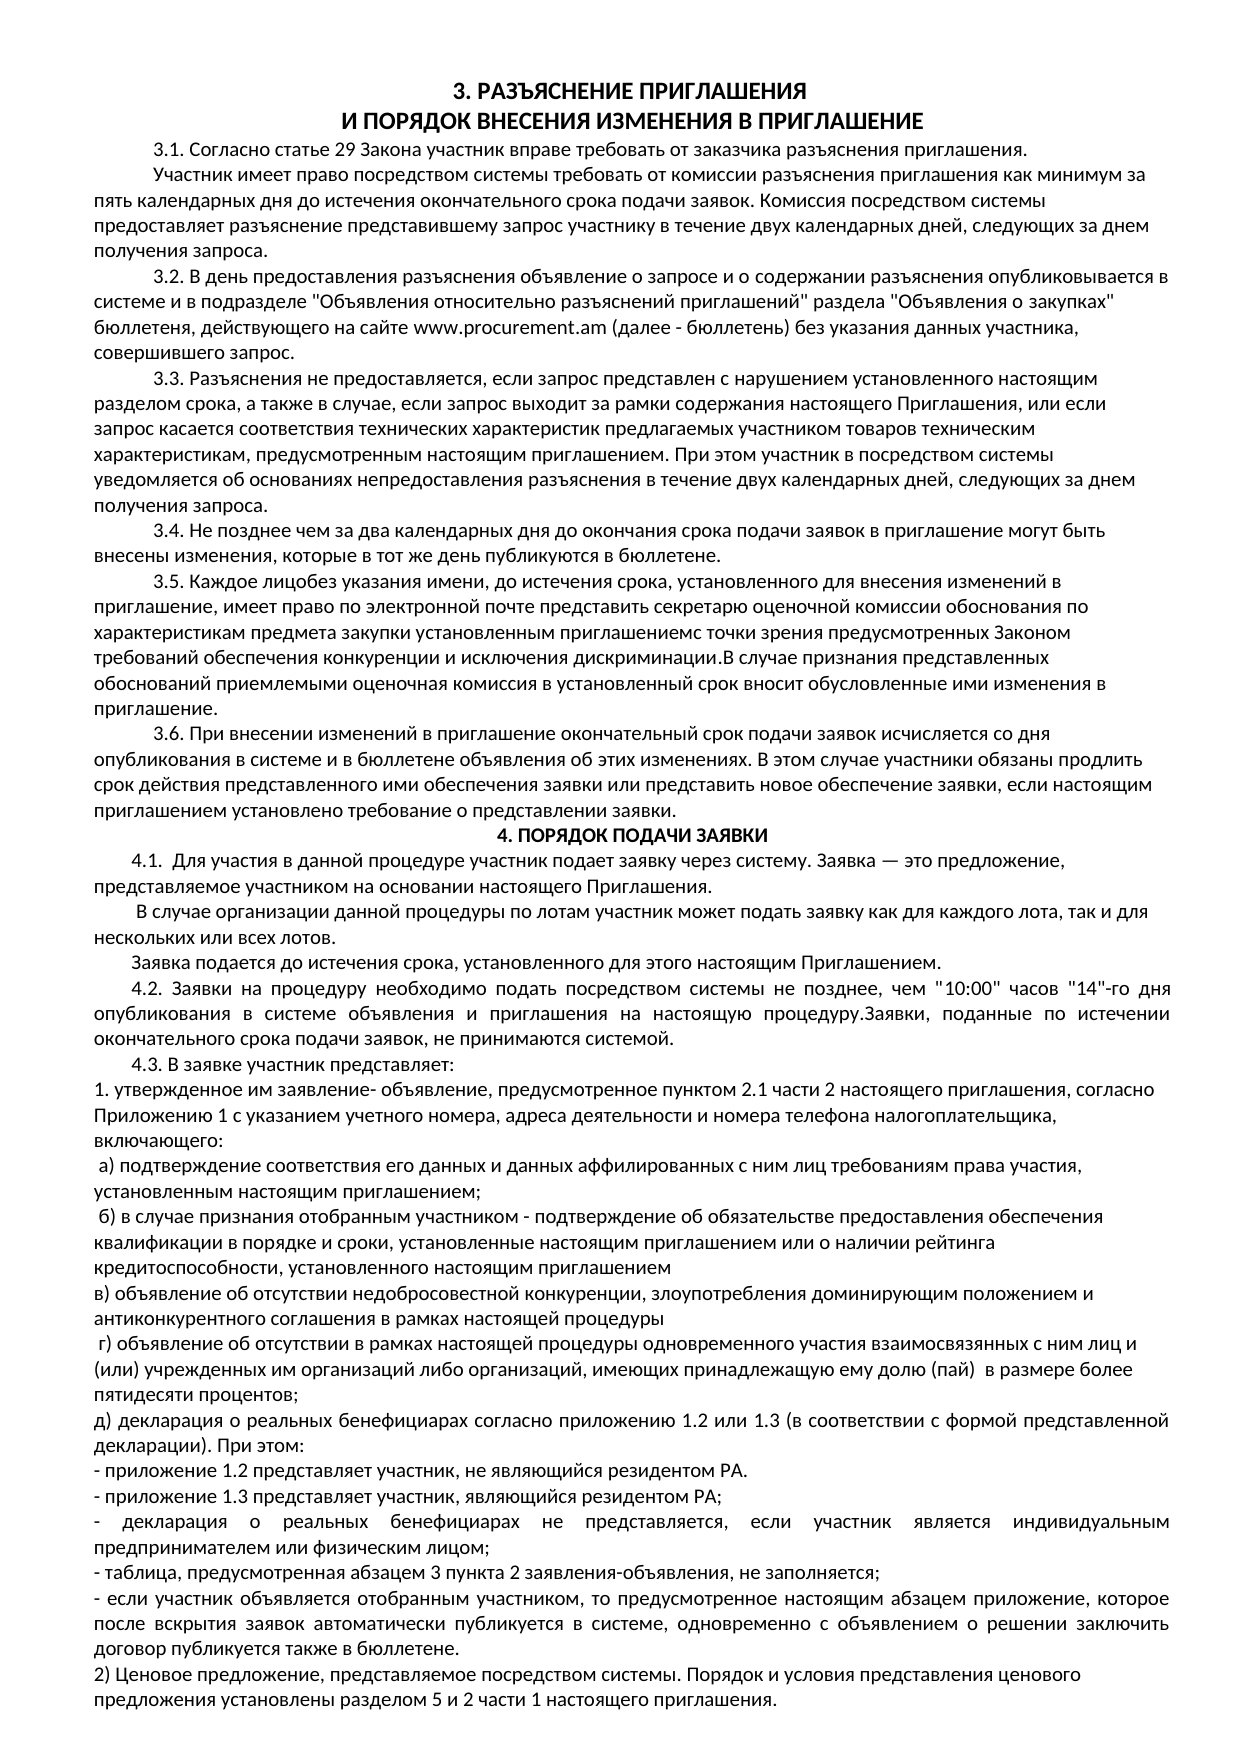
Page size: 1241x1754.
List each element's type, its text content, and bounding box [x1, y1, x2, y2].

text 3.1. Согласно статье 29 Закона участник вправе требовать от заказчика разъяснения приглашения. [94, 136, 1171, 161]
text 3. РАЗЪЯСНЕНИЕ ПРИГЛАШЕНИЯ И ПОРЯДОК ВНЕСЕНИЯ ИЗМЕНЕНИЯ В ПРИГЛАШЕНИЕ [94, 75, 1171, 136]
text 3.4. Не позднее чем за два календарных дня до окончания срока подачи заявок в приглашение могут быть внесены изменения, которые в тот же день публикуются в бюллетене. [94, 517, 1171, 568]
text 3.3. Разъяснения не предоставляется, если запрос представлен с нарушением установленного настоящим разделом срока, а также в случае, если запрос выходит за рамки содержания настоящего Приглашения, или если запрос касается соответствия технических характеристик предлагаемых участником товаров техническим характеристикам, предусмотренным настоящим приглашением. При этом участник в посредством системы уведомляется об основаниях непредоставления разъяснения в течение двух календарных дней, следующих за днем получения запроса. [94, 365, 1171, 517]
text 4.1. Для участия в данной процедуре участник подает заявку через систему. Заявка — это предложение, представляемое участником на основании настоящего Приглашения. [94, 848, 1171, 898]
text Участник имеет право посредством системы требовать от комиссии разъяснения приглашения как минимум за пять календарных дня до истечения окончательного срока подачи заявок. Комиссия посредством системы предоставляет разъяснение представившему запрос участнику в течение двух календарных дней, следующих за днем получения запроса. [94, 161, 1171, 263]
text 4.3. В заявке участник представляет: [94, 1051, 1171, 1076]
text - таблица, предусмотренная абзацем 3 пункта 2 заявления-объявления, не заполняется; [94, 1559, 1171, 1585]
text а) подтверждение соответствия его данных и данных аффилированных с ним лиц требованиям права участия, установленным настоящим приглашением; [94, 1153, 1171, 1203]
text В случае организации данной процедуры по лотам участник может подать заявку как для каждого лота, так и для нескольких или всех лотов. [94, 898, 1171, 949]
text - если участник объявляется отобранным участником, то предусмотренное настоящим абзацем приложение, которое после вcкрытия заявок автоматически публикуется в системе, одновременно с объявлением о решении заключить договор публикуется также в бюллетене. [94, 1585, 1171, 1661]
text г) объявление об отсутствии в рамках настоящей процедуры одновременного участия взаимосвязянных с ним лиц и (или) учрежденных им организаций либо организаций, имеющих принадлежащую ему долю (пай) в размере более пятидесяти процентов; [94, 1331, 1171, 1407]
text 3.6. При внесении изменений в приглашение окончательный срок подачи заявок исчисляется со дня опубликования в системе и в бюллетене объявления об этих изменениях. В этом случае участники обязаны продлить срок действия представленного ими обеспечения заявки или представить новое обеспечение заявки, если настоящим приглашением установлено требование о представлении заявки. [94, 721, 1171, 822]
text д) декларация о реальных бенефициарах согласно приложению 1.2 или 1.3 (в соответствии с формой представленной декларации). При этом: [94, 1407, 1171, 1458]
text Заявка подается до истечения срока, установленного для этого настоящим Приглашением. [94, 949, 1171, 975]
text 3.5. Каждое лицобез указания имени, до истечения срока, установленного для внесения изменений в приглашение, имеет право по электронной почте представить секретарю оценочной комиссии обоснования по характеристикам предмета закупки установленным приглашениемс точки зрения предусмотренных Законом требований обеспечения конкуренции и исключения дискриминации.В случае признания представленных обоснований приемлемыми оценочная комиссия в установленный срок вносит обусловленные ими изменения в приглашение. [94, 568, 1171, 721]
text - приложение 1.3 представляет участник, являющийся резидентом РА; [94, 1483, 1171, 1508]
text 2) Ценовое предложение, представляемое посредством системы. Порядок и условия представления ценового предложения установлены разделом 5 и 2 части 1 настоящего приглашения. [94, 1661, 1171, 1712]
text 4. ПОРЯДОК ПОДАЧИ ЗАЯВКИ [94, 822, 1171, 848]
text в) объявление об отсутствии недобросовестной конкуренции, злоупотребления доминирующим положением и антиконкурентного соглашения в рамках настоящей процедуры [94, 1280, 1171, 1331]
text - декларация о реальных бенефициарах не представляется, если участник является индивидуальным предпринимателем или физическим лицом; [94, 1508, 1171, 1559]
text 3.2. В день предоставления разъяснения объявление о запросе и о содержании разъяснения опубликовывается в системе и в подразделе "Объявления относительно разъяснений приглашений" раздела "Объявления о закупках" бюллетеня, действующего на сайте www.procurement.am (далее - бюллетень) без указания данных участника, совершившего запрос. [94, 263, 1171, 365]
text б) в случае признания отобранным участником - подтверждение об обязательстве предоставления обеспечения квалификации в порядке и сроки, установленные настоящим приглашением или о наличии рейтинга кредитоспособности, установленного настоящим приглашением [94, 1203, 1171, 1280]
text - приложение 1.2 представляет участник, не являющийся резидентом РА. [94, 1458, 1171, 1483]
text 4.2. Заявки на процедуру необходимо подать посредством системы не позднее, чем "10:00" часов "14"-го дня опубликования в системе объявления и приглашения на настоящую процедуру.Заявки, поданные по истечении окончательного срока подачи заявок, не принимаются системой. [94, 975, 1171, 1051]
text 1. утвержденное им заявление- объявление, предусмотренное пунктом 2.1 части 2 настоящего приглашения, согласно Приложению 1 с указанием учетного номера, адреса деятельности и номера телефона налогоплательщика, включающего: [94, 1076, 1171, 1153]
